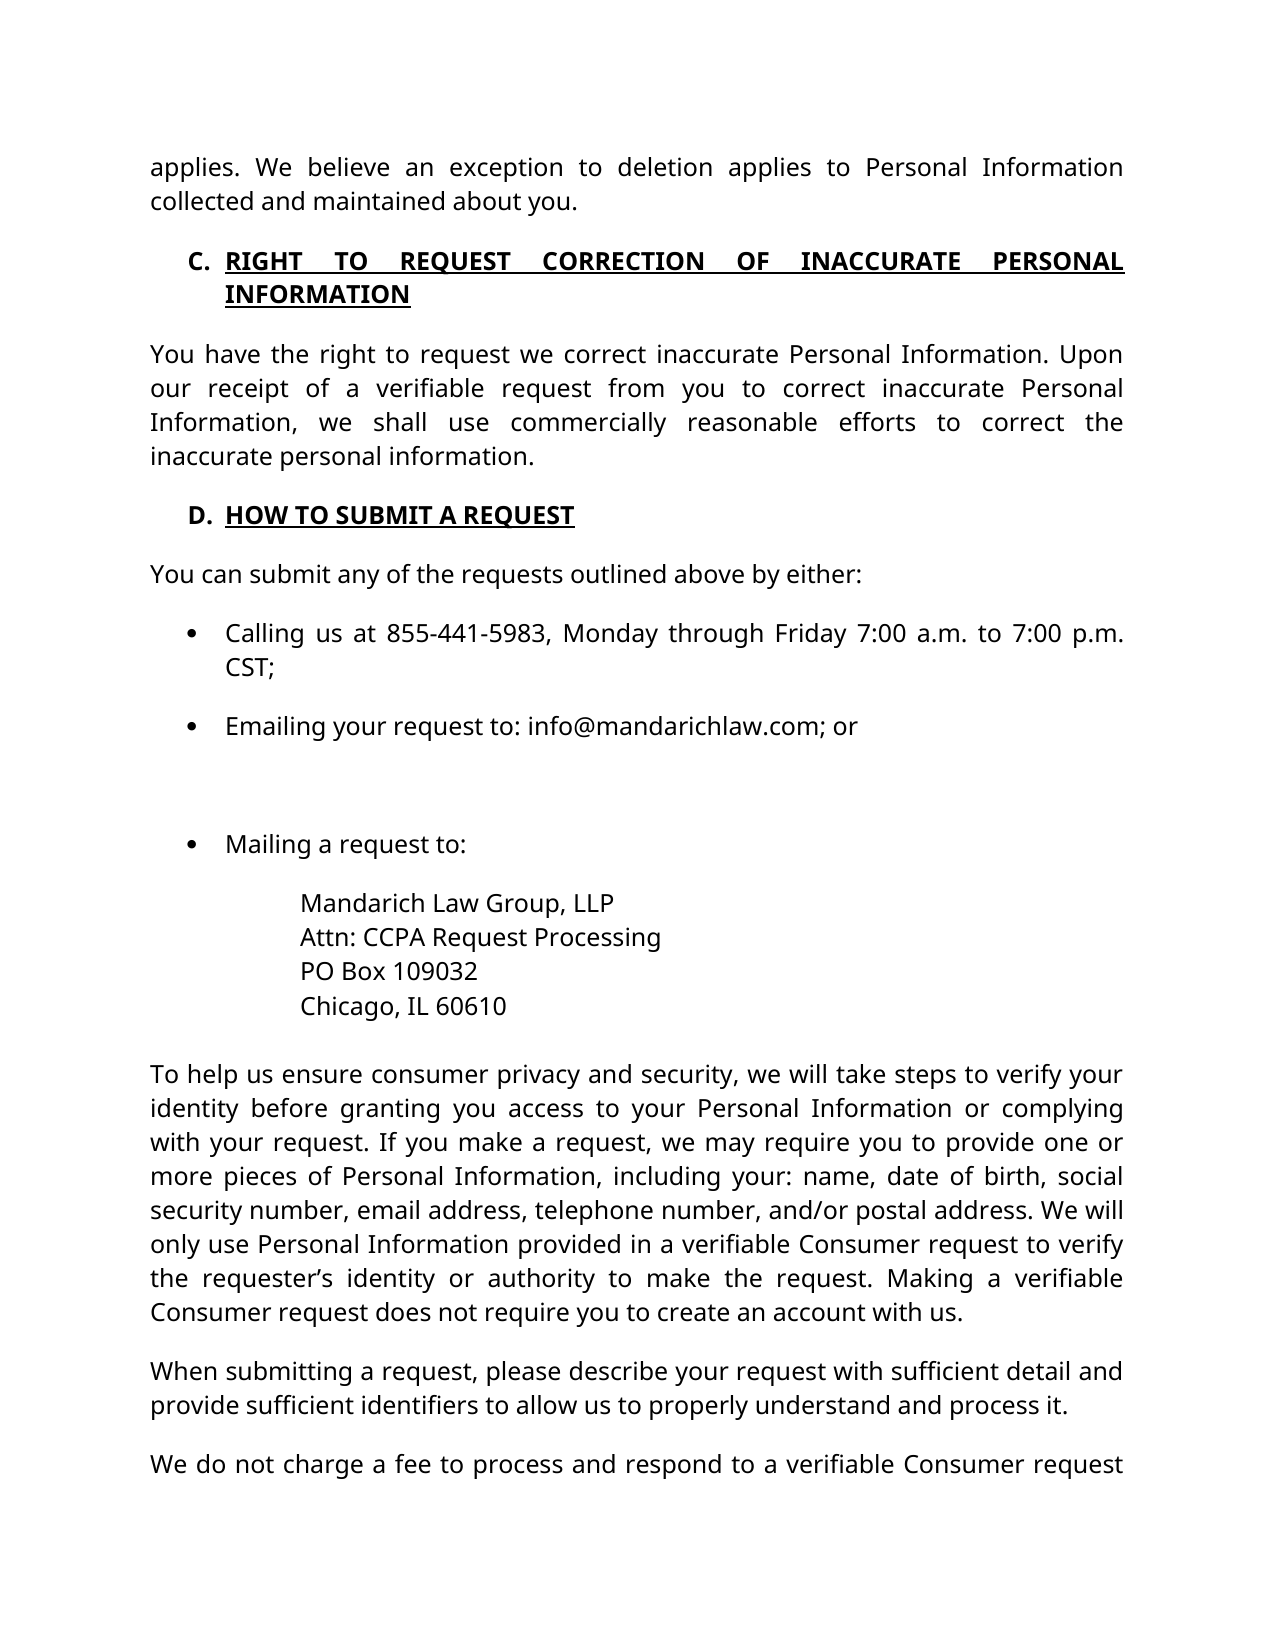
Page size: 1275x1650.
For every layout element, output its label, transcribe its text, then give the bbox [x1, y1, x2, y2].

list RIGHT TO REQUEST CORRECTION OF INACCURATE PERSONAL INFORMATION [187, 243, 1125, 311]
list HOW TO SUBMIT A REQUEST [187, 497, 1125, 532]
list Emailing your request to: info@mandarichlaw.com; or [187, 709, 1125, 743]
text Chicago, IL 60610 [300, 988, 1125, 1022]
list Mailing a request to: [187, 827, 1125, 861]
text When submitting a request, please describe your request with sufficient detail and provide sufficient identifiers to allow us to properly understand and process it. [150, 1354, 1125, 1422]
text Attn: CCPA Request Processing [300, 920, 1125, 954]
text PO Box 109032 [300, 954, 1125, 988]
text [150, 150, 1125, 218]
text You can submit any of the requests outlined above by either: [150, 557, 1125, 591]
text You have the right to request we correct inaccurate Personal Information. Upon our receipt of a verifiable request from you to correct inaccurate Personal Information, we shall use commercially reasonable efforts to correct the inaccurate personal information. [150, 336, 1125, 472]
list Calling us at 855-441-5983, Monday through Friday 7:00 a.m. to 7:00 p.m. CST; [187, 616, 1125, 684]
text To help us ensure consumer privacy and security, we will take steps to verify your identity before granting you access to your Personal Information or complying with your request. If you make a request, we may require you to provide one or more pieces of Personal Information, including your: name, date of birth, social security number, email address, telephone number, and/or postal address. We will only use Personal Information provided in a verifiable Consumer request to verify the requester’s identity or authority to make the request. Making a verifiable Consumer request does not require you to create an account with us. [150, 1056, 1125, 1329]
text Mandarich Law Group, LLP [300, 886, 1125, 920]
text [150, 1447, 1125, 1481]
